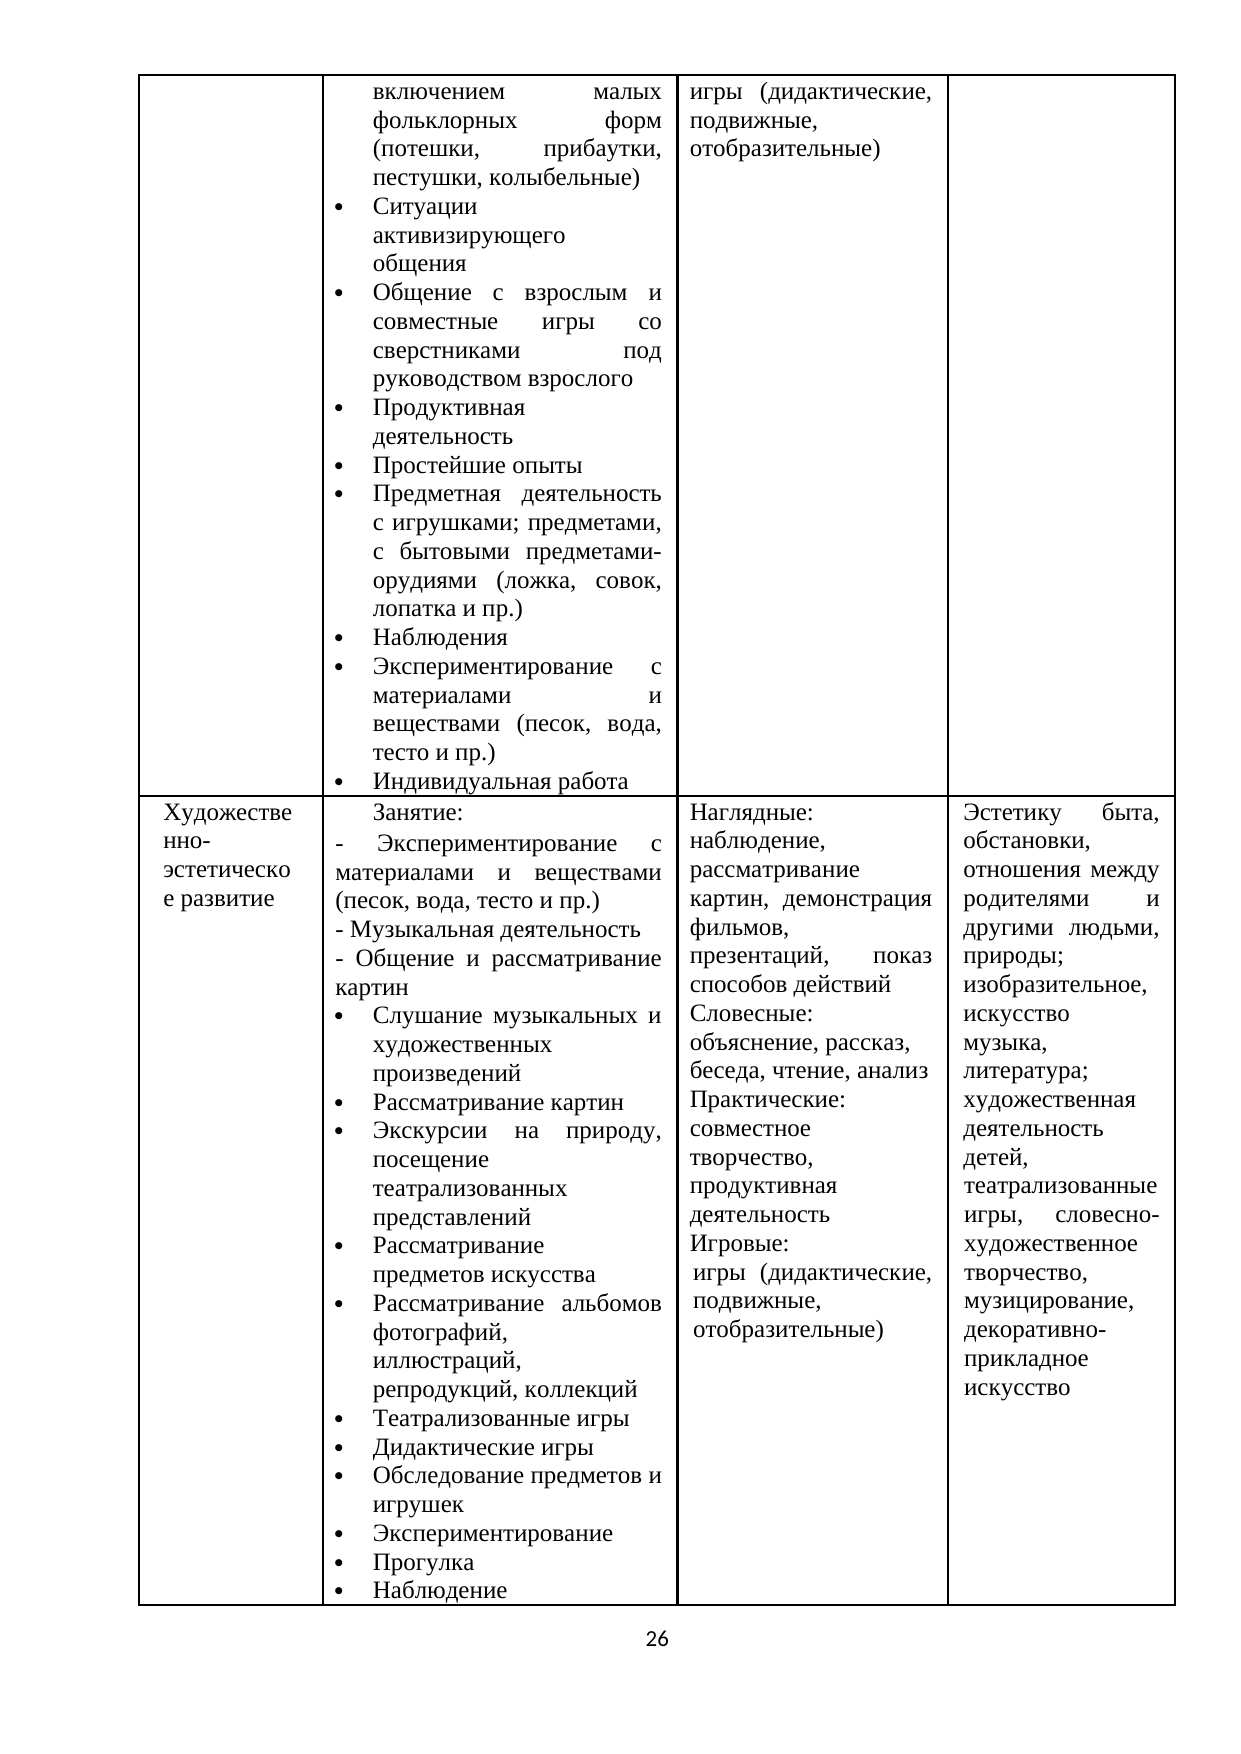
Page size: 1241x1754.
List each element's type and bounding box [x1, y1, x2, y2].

table_cell [324, 76, 676, 795]
table_cell [949, 76, 1174, 795]
table_cell [949, 797, 1174, 1604]
table_cell [679, 76, 947, 795]
table_cell [140, 76, 322, 795]
table_cell [140, 797, 322, 1604]
table_cell [324, 797, 676, 1604]
table_cell [679, 797, 947, 1604]
